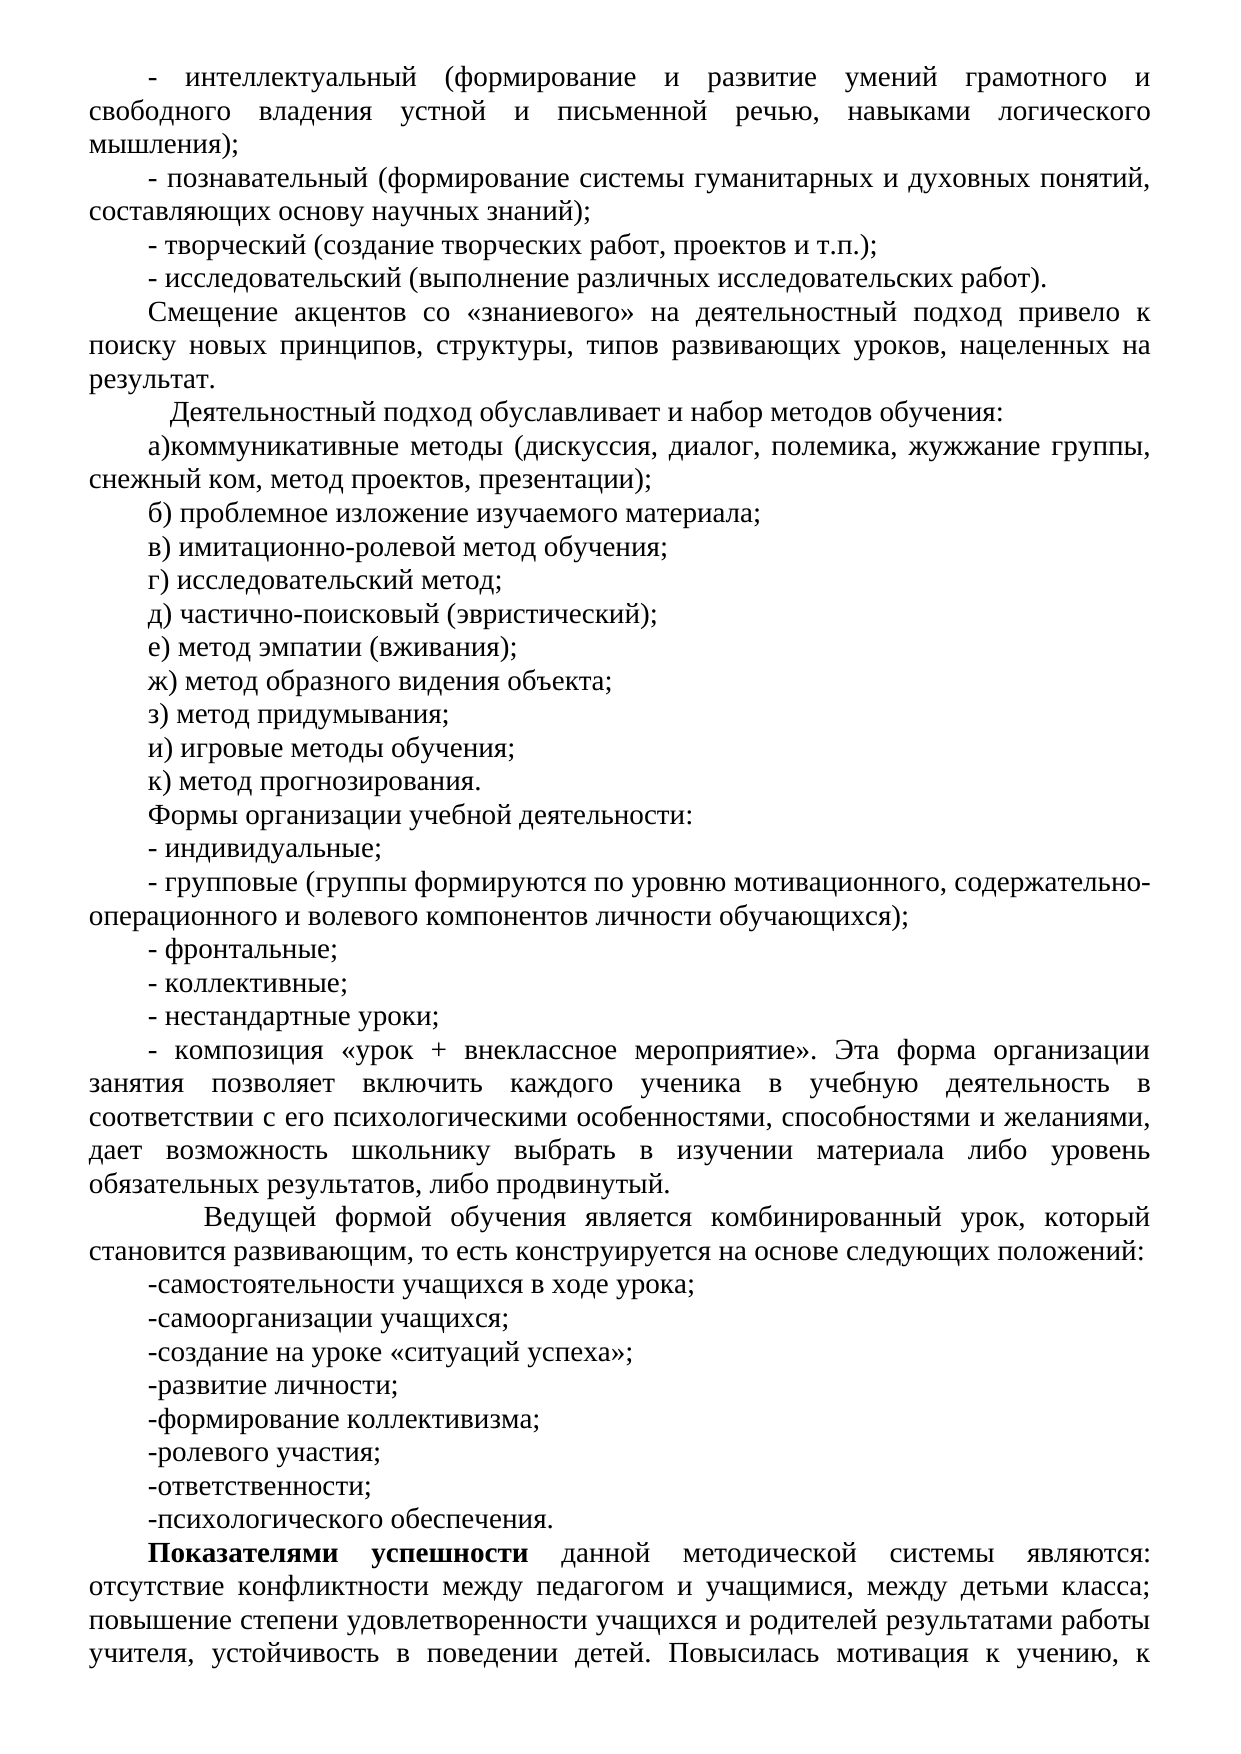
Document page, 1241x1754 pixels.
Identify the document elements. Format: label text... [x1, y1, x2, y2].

text з) метод придумывания; [89, 696, 1152, 730]
text - фронтальные; [89, 931, 1152, 965]
text - творческий (создание творческих работ, проектов и т.п.); [89, 227, 1152, 260]
text - групповые (группы формируются по уровню мотивационного, содержательно-операционного и волевого компонентов личности обучающихся); [89, 864, 1152, 931]
text г) исследовательский метод; [89, 562, 1152, 596]
text Ведущей формой обучения является комбинированный урок, который становится развивающим, то есть конструируется на основе следующих положений: [89, 1199, 1152, 1267]
list -самоорганизации учащихся; [148, 1300, 1152, 1334]
text - композиция «урок + внеклассное мероприятие». Эта форма организации занятия позволяет включить каждого ученика в учебную деятельность в соответствии с его психологическими особенностями, способностями и желаниями, дает возможность школьнику выбрать в изучении материала либо уровень обязательных результатов, либо продвинутый. [89, 1032, 1152, 1199]
text к) метод прогнозирования. [89, 763, 1152, 797]
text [89, 1535, 1152, 1669]
text - исследовательский (выполнение различных исследовательских работ). [89, 260, 1152, 294]
text - нестандартные уроки; [89, 998, 1152, 1032]
list -ролевого участия; [148, 1434, 1152, 1468]
text б) проблемное изложение изучаемого материала; [89, 495, 1152, 529]
text - интеллектуальный (формирование и развитие умений грамотного и свободного владения устной и письменной речью, навыками логического мышления); [89, 59, 1152, 160]
text ж) метод образного видения объекта; [89, 663, 1152, 696]
text -психологического обеспечения. [89, 1501, 1152, 1535]
list -ответственности; [148, 1468, 1152, 1501]
list -развитие личности; [148, 1367, 1152, 1401]
text - индивидуальные; [89, 831, 1152, 864]
text в) имитационно-ролевой метод обучения; [89, 529, 1152, 562]
text - коллективные; [89, 965, 1152, 998]
text - познавательный (формирование системы гуманитарных и духовных понятий, составляющих основу научных знаний); [89, 160, 1152, 227]
list -создание на уроке «ситуаций успеха»; [148, 1334, 1152, 1367]
text д) частично-поисковый (эвристический); [89, 596, 1152, 629]
text Формы организации учебной деятельности: [89, 797, 1152, 831]
text а)коммуникативные методы (дискуссия, диалог, полемика, жужжание группы, снежный ком, метод проектов, презентации); [89, 428, 1152, 495]
list -самостоятельности учащихся в ходе урока; [148, 1267, 1152, 1300]
text е) метод эмпатии (вживания); [89, 629, 1152, 663]
list -формирование коллективизма; [148, 1401, 1152, 1434]
text Смещение акцентов со «знаниевого» на деятельностный подход привело к поиску новых принципов, структуры, типов развивающих уроков, нацеленных на результат. [89, 294, 1152, 394]
text Деятельностный подход обуславливает и набор методов обучения: [89, 394, 1152, 428]
text и) игровые методы обучения; [89, 730, 1152, 763]
